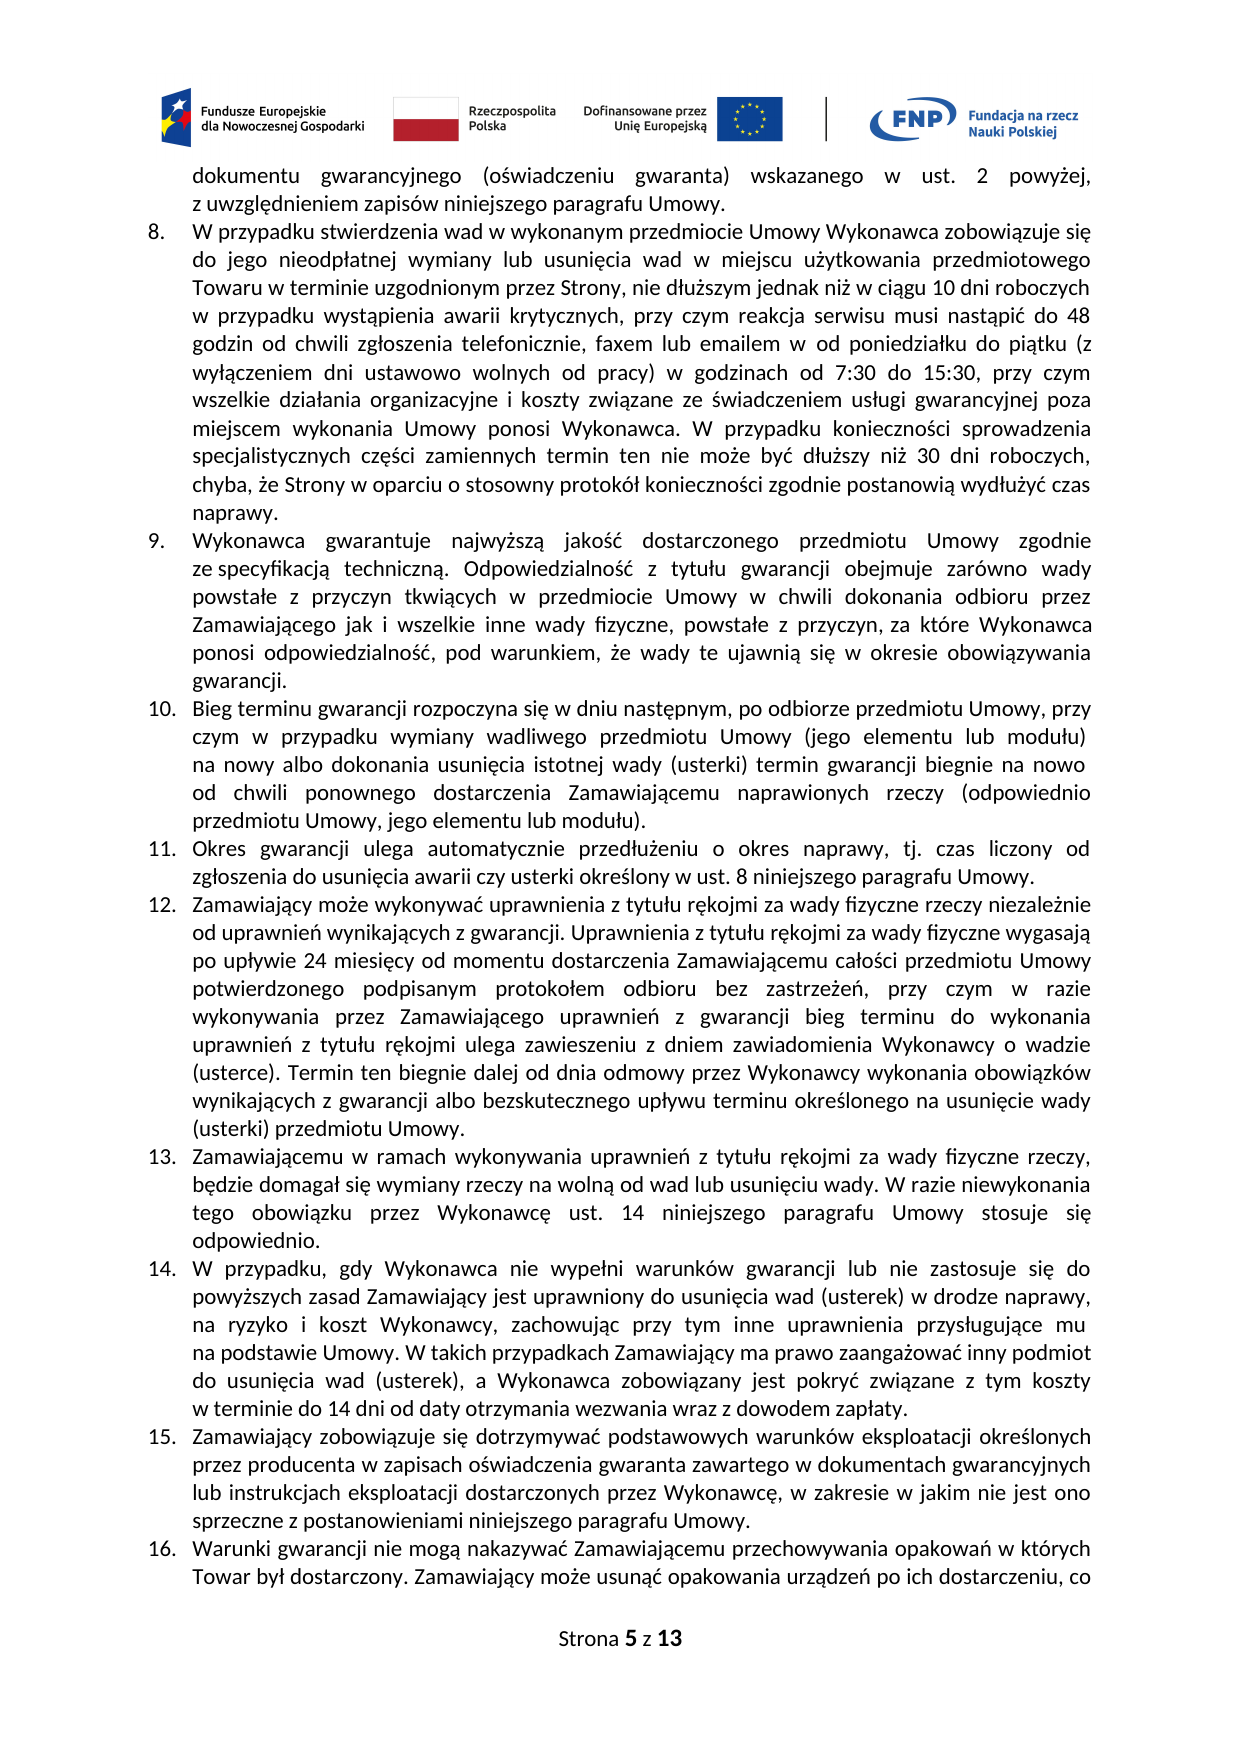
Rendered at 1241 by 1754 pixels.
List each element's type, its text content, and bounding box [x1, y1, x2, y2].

list Zamawiającemu w ramach wykonywania uprawnień z tytułu rękojmi za wady fizyczne rzeczy, będzie domagał się wymiany rzeczy na wolną od wad lub usunięciu wady. W razie niewykonania tego obowiązku przez Wykonawcę ust. 14 niniejszego paragrafu Umowy stosuje się odpowiednio. [148, 1142, 1093, 1254]
list Zamawiający może wykonywać uprawnienia z tytułu rękojmi za wady fizyczne rzeczy niezależnie od uprawnień wynikających z gwarancji. Uprawnienia z tytułu rękojmi za wady fizyczne wygasają po upływie 24 miesięcy od momentu dostarczenia Zamawiającemu całości przedmiotu Umowy potwierdzonego podpisanym protokołem odbioru bez zastrzeżeń, przy czym w razie wykonywania przez Zamawiającego uprawnień z gwarancji bieg terminu do wykonania uprawnień z tytułu rękojmi ulega zawieszeniu z dniem zawiadomienia Wykonawcy o wadzie (usterce). Termin ten biegnie dalej od dnia odmowy przez Wykonawcy wykonania obowiązków wynikających z gwarancji albo bezskutecznego upływu terminu określonego na usunięcie wady (usterki) przedmiotu Umowy. [148, 890, 1093, 1142]
list Zamawiający zobowiązuje się dotrzymywać podstawowych warunków eksploatacji określonych przez producenta w zapisach oświadczenia gwaranta zawartego w dokumentach gwarancyjnych lub instrukcjach eksploatacji dostarczonych przez Wykonawcę, w zakresie w jakim nie jest ono sprzeczne z postanowieniami niniejszego paragrafu Umowy. [148, 1422, 1093, 1534]
list W przypadku, gdy Wykonawca nie wypełni warunków gwarancji lub nie zastosuje się do powyższych zasad Zamawiający jest uprawniony do usunięcia wad (usterek) w drodze naprawy, na ryzyko i koszt Wykonawcy, zachowując przy tym inne uprawnienia przysługujące mu na podstawie Umowy. W takich przypadkach Zamawiający ma prawo zaangażować inny podmiot do usunięcia wad (usterek), a Wykonawca zobowiązany jest pokryć związane z tym koszty w terminie do 14 dni od daty otrzymania wezwania wraz z dowodem zapłaty. [148, 1254, 1093, 1422]
list Wykonawca gwarantuje najwyższą jakość dostarczonego przedmiotu Umowy zgodnie ze specyfikacją techniczną. Odpowiedzialność z tytułu gwarancji obejmuje zarówno wady powstałe z przyczyn tkwiących w przedmiocie Umowy w chwili dokonania odbioru przez Zamawiającego jak i wszelkie inne wady fizyczne, powstałe z przyczyn, za które Wykonawca ponosi odpowiedzialność, pod warunkiem, że wady te ujawnią się w okresie obowiązywania gwarancji. [148, 526, 1093, 694]
list W przypadku stwierdzenia wad w wykonanym przedmiocie Umowy Wykonawca zobowiązuje się do jego nieodpłatnej wymiany lub usunięcia wad w miejscu użytkowania przedmiotowego Towaru w terminie uzgodnionym przez Strony, nie dłuższym jednak niż w ciągu 10 dni roboczych w przypadku wystąpienia awarii krytycznych, przy czym reakcja serwisu musi nastąpić do 48 godzin od chwili zgłoszenia telefonicznie, faxem lub emailem w od poniedziałku do piątku (z wyłączeniem dni ustawowo wolnych od pracy) w godzinach od 7:30 do 15:30, przy czym wszelkie działania organizacyjne i koszty związane ze świadczeniem usługi gwarancyjnej poza miejscem wykonania Umowy ponosi Wykonawca. W przypadku konieczności sprowadzenia specjalistycznych części zamiennych termin ten nie może być dłuższy niż 30 dni roboczych, chyba, że Strony w oparciu o stosowny protokół konieczności zgodnie postanowią wydłużyć czas naprawy. [148, 217, 1093, 526]
list Okres gwarancji ulega automatycznie przedłużeniu o okres naprawy, tj. czas liczony od zgłoszenia do usunięcia awarii czy usterki określony w ust. 8 niniejszego paragrafu Umowy. [148, 834, 1093, 890]
picture [147, 73, 1093, 162]
list Bieg terminu gwarancji rozpoczyna się w dniu następnym, po odbiorze przedmiotu Umowy, przy czym w przypadku wymiany wadliwego przedmiotu Umowy (jego elementu lub modułu) na nowy albo dokonania usunięcia istotnej wady (usterki) termin gwarancji biegnie na nowo od chwili ponownego dostarczenia Zamawiającemu naprawionych rzeczy (odpowiednio przedmiotu Umowy, jego elementu lub modułu). [148, 694, 1093, 834]
